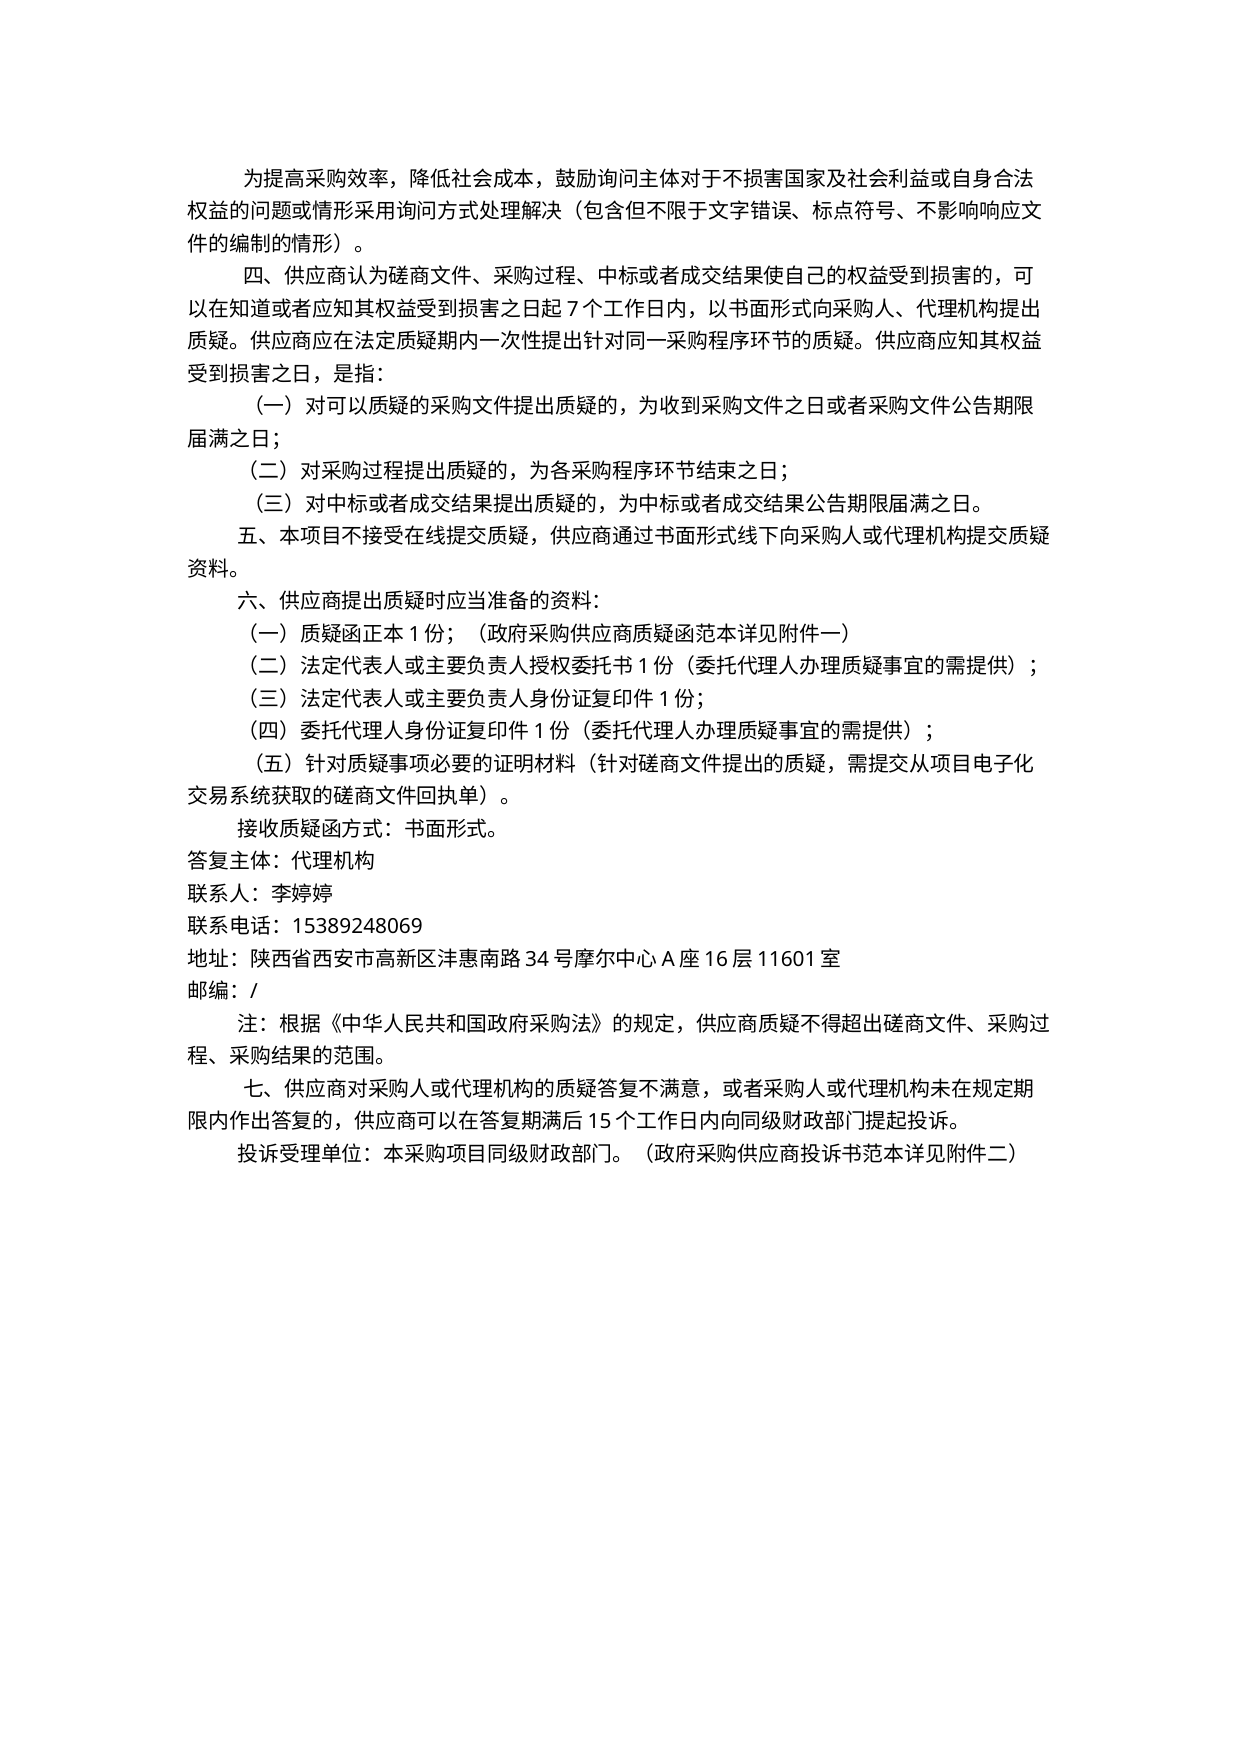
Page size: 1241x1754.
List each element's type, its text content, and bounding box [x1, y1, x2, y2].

text 答复主体：代理机构 [187, 844, 1053, 877]
text 七、供应商对采购人或代理机构的质疑答复不满意，或者采购人或代理机构未在规定期限内作出答复的，供应商可以在答复期满后15个工作日内向同级财政部门提起投诉。 [187, 1072, 1053, 1137]
text 四、供应商认为磋商文件、采购过程、中标或者成交结果使自己的权益受到损害的，可以在知道或者应知其权益受到损害之日起7个工作日内，以书面形式向采购人、代理机构提出质疑。供应商应在法定质疑期内一次性提出针对同一采购程序环节的质疑。供应商应知其权益受到损害之日，是指： [187, 259, 1053, 389]
text 投诉受理单位：本采购项目同级财政部门。（政府采购供应商投诉书范本详见附件二） [187, 1137, 1053, 1169]
text 五、本项目不接受在线提交质疑，供应商通过书面形式线下向采购人或代理机构提交质疑资料。 [187, 519, 1053, 584]
text （三）法定代表人或主要负责人身份证复印件1份； [187, 682, 1053, 714]
text 为提高采购效率，降低社会成本，鼓励询问主体对于不损害国家及社会利益或自身合法权益的问题或情形采用询问方式处理解决（包含但不限于文字错误、标点符号、不影响响应文件的编制的情形）。 [187, 162, 1053, 259]
text （三）对中标或者成交结果提出质疑的，为中标或者成交结果公告期限届满之日。 [187, 487, 1053, 519]
text （二）对采购过程提出质疑的，为各采购程序环节结束之日； [187, 454, 1053, 487]
text （五）针对质疑事项必要的证明材料（针对磋商文件提出的质疑，需提交从项目电子化交易系统获取的磋商文件回执单）。 [187, 747, 1053, 812]
text 注：根据《中华人民共和国政府采购法》的规定，供应商质疑不得超出磋商文件、采购过程、采购结果的范围。 [187, 1007, 1053, 1072]
text （二）法定代表人或主要负责人授权委托书1份（委托代理人办理质疑事宜的需提供）； [187, 649, 1053, 682]
text 联系人：李婷婷 [187, 877, 1053, 909]
text 六、供应商提出质疑时应当准备的资料： [187, 584, 1053, 617]
text 地址：陕西省西安市高新区沣惠南路34号摩尔中心A座16层11601室 [187, 942, 1053, 974]
text （一）对可以质疑的采购文件提出质疑的，为收到采购文件之日或者采购文件公告期限届满之日； [187, 389, 1053, 454]
text （一）质疑函正本1份；（政府采购供应商质疑函范本详见附件一） [187, 617, 1053, 649]
text （四）委托代理人身份证复印件1份（委托代理人办理质疑事宜的需提供）； [187, 714, 1053, 747]
text 联系电话：15389248069 [187, 909, 1053, 942]
text 接收质疑函方式：书面形式。 [187, 812, 1053, 844]
text 邮编：/ [187, 974, 1053, 1007]
